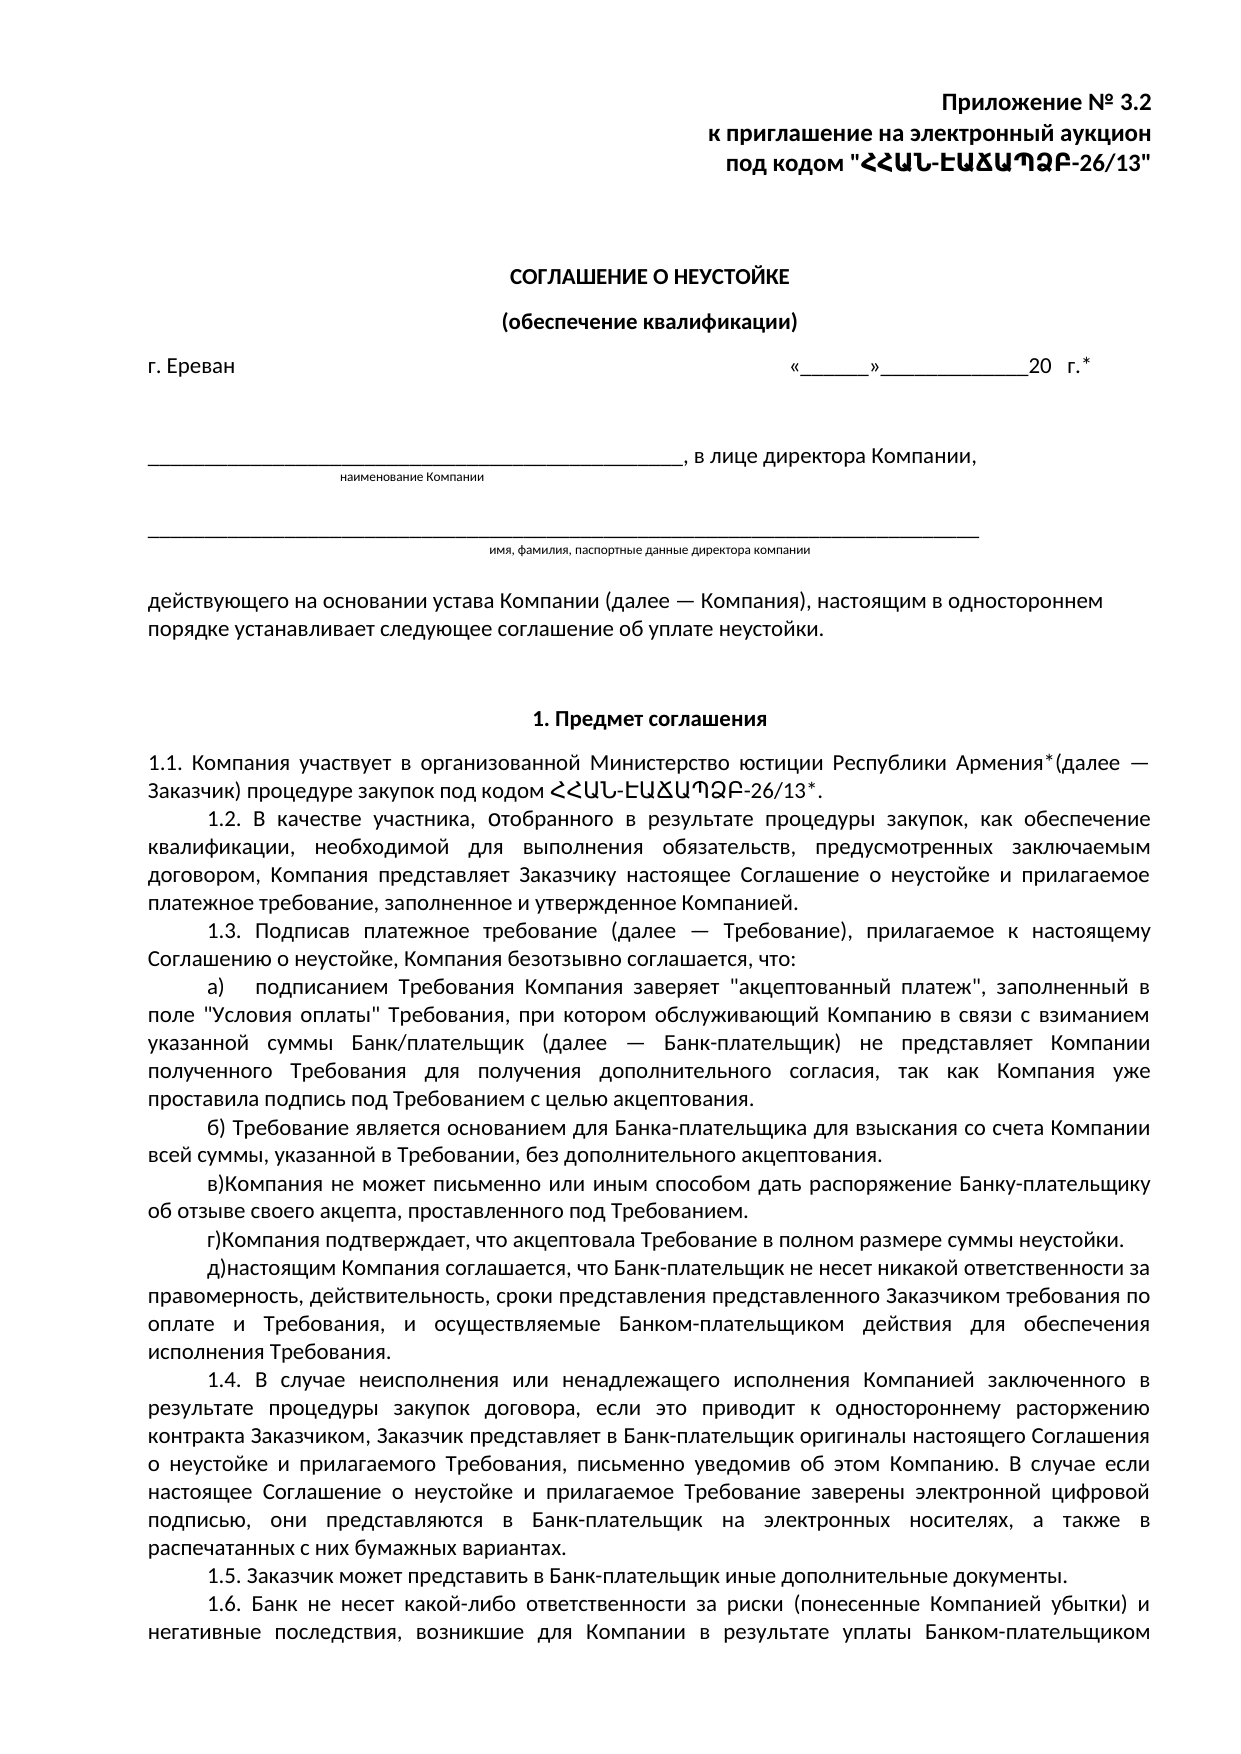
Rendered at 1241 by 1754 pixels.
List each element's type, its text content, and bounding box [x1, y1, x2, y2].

text в)Компания не может письменно или иным способом дать распоряжение Банку-плательщику об отзыве своего акцепта, проставленного под Требованием. [148, 1169, 1152, 1225]
text г)Компания подтверждает, что акцептовала Требование в полном размере суммы неустойки. [148, 1225, 1152, 1253]
text 1.5. Заказчик может представить в Банк-плательщик иные дополнительные документы. [148, 1561, 1152, 1589]
text д)настоящим Компания соглашается, что Банк-плательщик не несет никакой ответственности за правомерность, действительность, сроки представления представленного Заказчиком требования по оплате и Требования, и осуществляемые Банком-плательщиком действия для обеспечения исполнения Требования. [148, 1253, 1152, 1365]
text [148, 1589, 1152, 1645]
text СОГЛАШЕНИЕ О НЕУСТОЙКЕ [148, 262, 1152, 290]
text _______________________________________________, в лице директора Компании, [148, 441, 1152, 469]
text 1.4. В случае неисполнения или ненадлежащего исполнения Компанией заключенного в результате процедуры закупок договора, если это приводит к одностороннему расторжению контракта Заказчиком, Заказчик представляет в Банк-плательщик оригиналы настоящего Соглашения о неустойке и прилагаемого Требования, письменно уведомив об этом Компанию. В случае если настоящее Соглашение о неустойке и прилагаемое Требование заверены электронной цифровой подписью, они представляются в Банк-плательщик на электронных носителях, а также в распечатанных с них бумажных вариантах. [148, 1365, 1152, 1561]
table_header г. Ереван [136, 351, 635, 396]
text 1. Предмет соглашения [148, 704, 1152, 732]
text б) Требование является основанием для Банка-плательщика для взыскания со счета Компании всей суммы, указанной в Требовании, без дополнительного акцептования. [148, 1113, 1152, 1169]
text 1.3. Подписав платежное требование (далее — Требование), прилагаемое к настоящему Соглашению о неустойке, Компания безотзывно соглашается, что: [148, 916, 1152, 972]
text порядке устанавливает следующее соглашение об уплате неустойки. [148, 614, 1152, 642]
text (обеспечение квалификации) [148, 307, 1152, 335]
text к приглашение на электронный аукцион [177, 117, 1152, 147]
text действующего на основании устава Компании (далее — Компания), настоящим в одностороннем [148, 586, 1152, 614]
text _________________________________________________________________________ [148, 513, 1152, 542]
text Приложение № 3.2 [148, 86, 1152, 117]
text под кодом "ՀՀԱՆ-ԷԱՃԱՊՁԲ-26/13" [177, 147, 1152, 178]
text а) подписанием Требования Компания заверяет "акцептованный платеж", заполненный в поле "Условия оплаты" Требования, при котором обслуживающий Компанию в связи с взиманием указанной суммы Банк/плательщик (далее — Банк-плательщик) не представляет Компании полученного Требования для получения дополнительного согласия, так как Компания уже проставила подпись под Требованием с целью акцептования. [148, 972, 1152, 1113]
table_header «______»_____________20 г.* [635, 351, 1104, 396]
text 1.1. Компания участвует в организованной Министерство юстиции Республики Армения*(далее — Заказчик) процедуре закупок под кодом ՀՀԱՆ-ԷԱՃԱՊՁԲ-26/13*. [148, 748, 1152, 804]
text наименование Компании [340, 469, 1152, 497]
text имя, фамилия, паспортные данные директора компании [148, 542, 1152, 569]
text 1.2. В качестве участника, օтобранного в результате процедуры закупок, как обеспечение квалификации, необходимой для выполнения обязательств, предусмотренных заключаемым договором, Kомпания представляет Заказчику настоящее Соглашение о неустойке и прилагаемое платежное требование, заполненное и утвержденное Компанией. [148, 804, 1152, 916]
